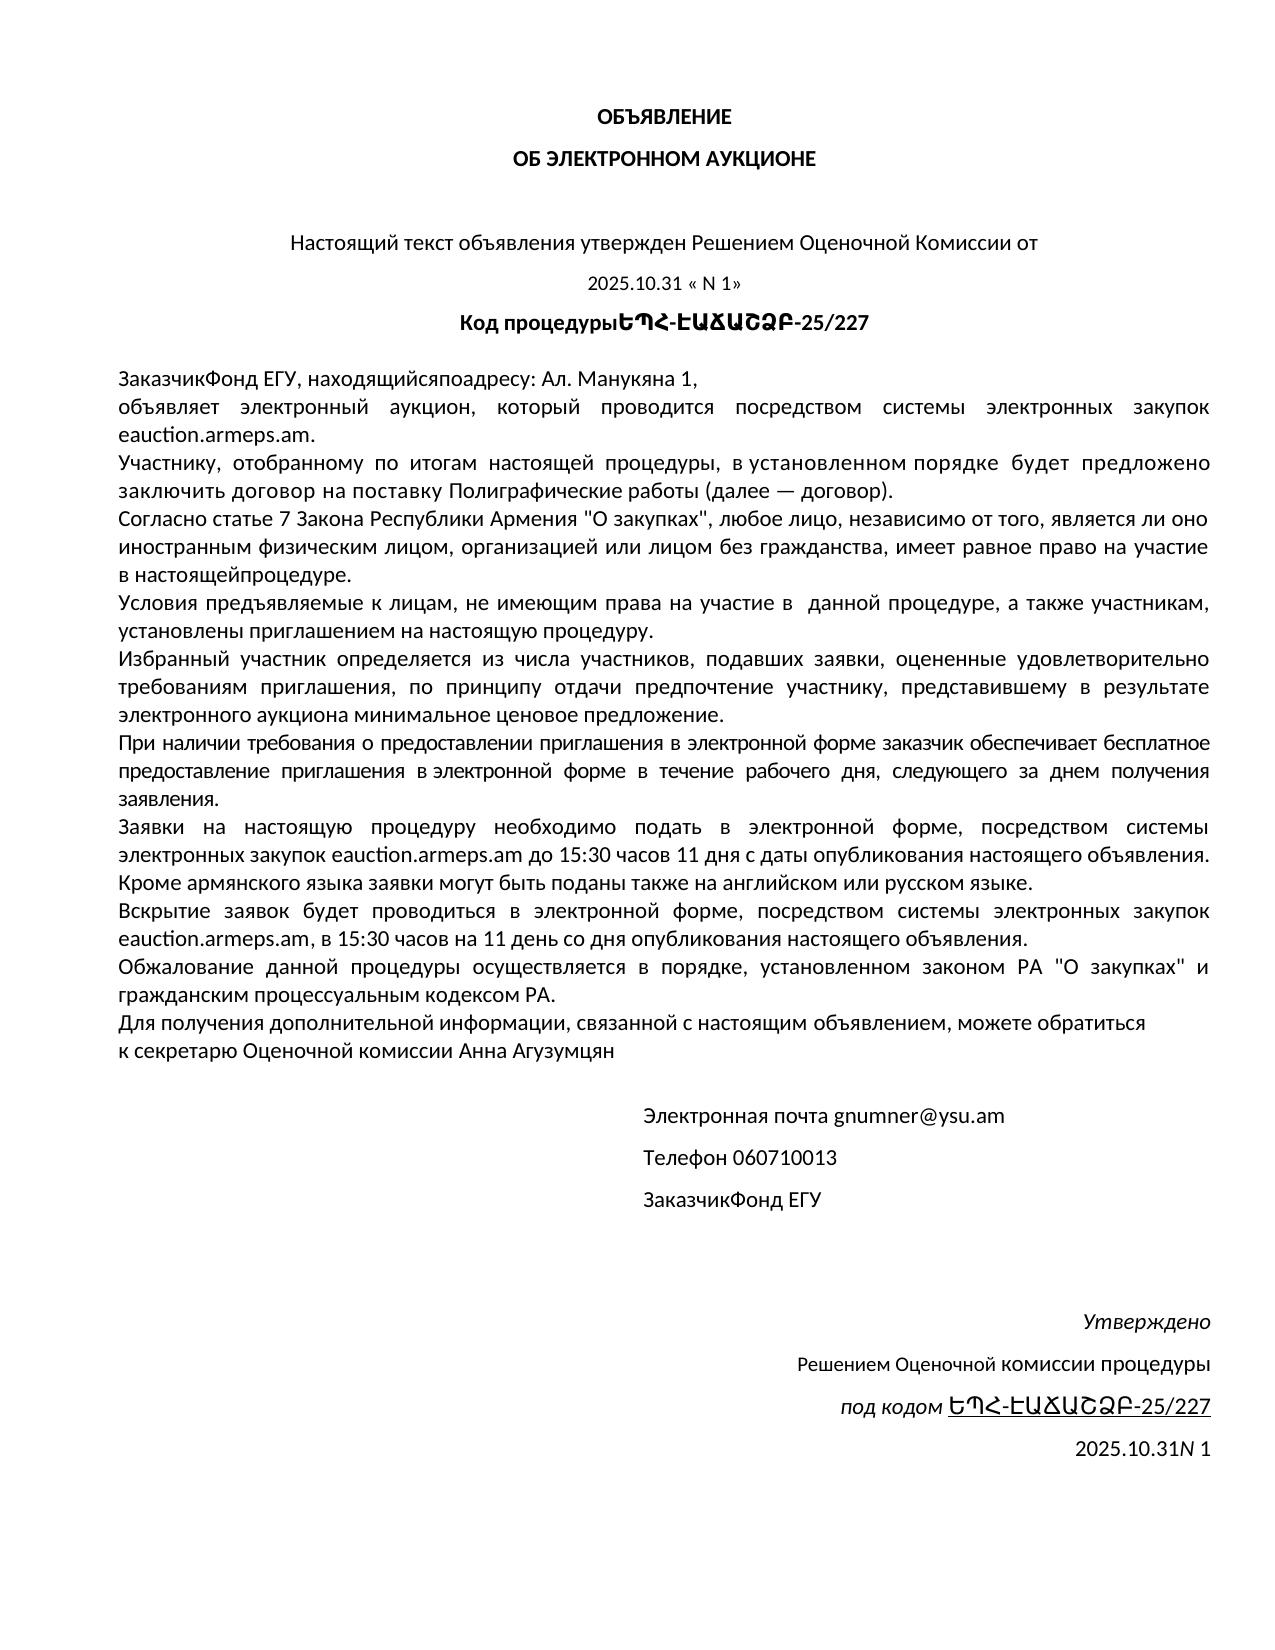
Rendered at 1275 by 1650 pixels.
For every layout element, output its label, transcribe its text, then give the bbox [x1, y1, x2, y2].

text Обжалование данной процедуры осуществляется в порядке, установленном законом РА "О закупках" и гражданским процессуальным кодексом РА. [118, 952, 1211, 1008]
text ЗаказчикФонд ЕГУ [643, 1185, 1211, 1213]
text Настоящий текст объявления утвержден Решением Оценочной Комиссии от [118, 228, 1211, 256]
text Избранный участник определяется из числа участников, подавших заявки, оцененные удовлетворительно требованиям приглашения, по принципу отдачи предпочтение участнику, представившему в результате электронного аукциона минимальное ценовое предложение. [118, 644, 1211, 728]
text ЗаказчикФонд ЕГУ, находящийсяпоадресу: Ал. Манукяна 1, [118, 364, 1211, 392]
text Условия предъявляемые к лицам, не имеющим права на участие в данной процедуре, а также участникам, установлены приглашением на настоящую процедуру. [118, 588, 1211, 644]
text Решением Оценочной комиссии процедуры [118, 1349, 1211, 1377]
text Для получения дополнительной информации, связанной с настоящим объявлением, можете обратиться [118, 1008, 1211, 1036]
text Утверждено [118, 1307, 1211, 1335]
text ОБ ЭЛЕКТРОННОМ АУКЦИОНЕ [118, 144, 1211, 172]
text Согласно статье 7 Закона Республики Армения "О закупках", любое лицо, независимо от того, является ли оно иностранным физическим лицом, организацией или лицом без гражданства, имеет равное право на участие в настоящейпроцедуре. [118, 504, 1211, 588]
text Код процедурыԵՊՀ-ԷԱՃԱՇՁԲ-25/227 [118, 308, 1211, 336]
text под кодом ԵՊՀ-ԷԱՃԱՇՁԲ-25/227 2025.10.31 N 1 [118, 1391, 1211, 1462]
text Заявки на настоящую процедуру необходимо подать в электронной форме, посредством системы электронных закупок eauction.armeps.am до 15:30 часов 11 дня с даты опубликования настоящего объявления. Кроме армянского языка заявки могут быть поданы также на английском или русском языке. [118, 812, 1211, 896]
text объявляет электронный аукцион, который проводится посредством системы электронных закупок eauction.armeps.am. [118, 392, 1211, 448]
text к секретарю Оценочной комиссии Анна Агузумцян [118, 1036, 1211, 1064]
text 2025.10.31 « N 1» [118, 270, 1211, 295]
text Телефон 060710013 [643, 1143, 1211, 1171]
text Участнику, отобранному по итогам настоящей процедуры, в установленном порядке будет предложено заключить договор на поставку Полиграфические работы (далее — договор). [118, 448, 1211, 504]
text Электронная почта gnumner@ysu.am [643, 1101, 1211, 1129]
text Вскрытие заявок будет проводиться в электронной форме, посредством системы электронных закупок eauction.armeps.am, в 15:30 часов на 11 день со дня опубликования настоящего объявления. [118, 896, 1211, 952]
text ОБЪЯВЛЕНИЕ [118, 102, 1211, 130]
text При наличии требования о предоставлении приглашения в электронной форме заказчик обеспечивает бесплатное предоставление приглашения в электронной форме в течение рабочего дня, следующего за днем получения заявления. [118, 728, 1211, 812]
